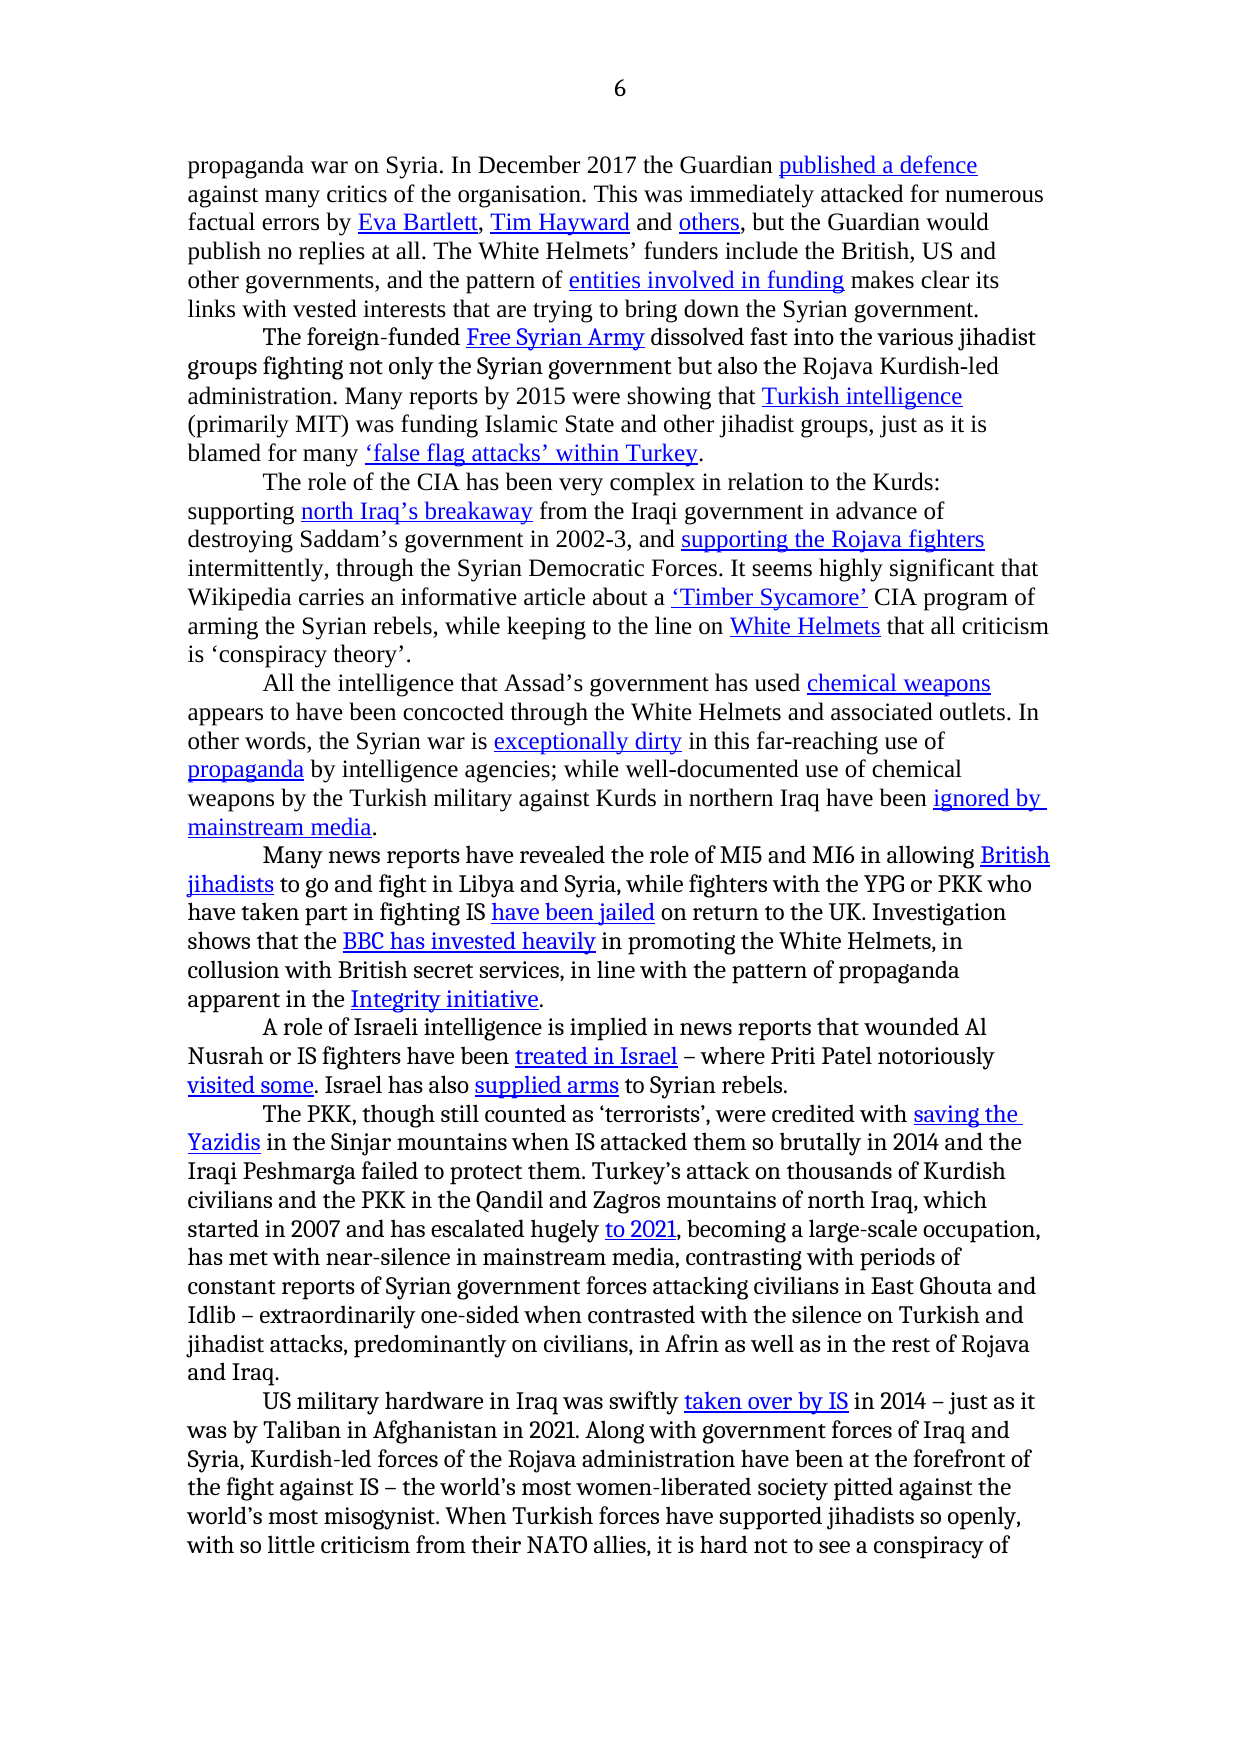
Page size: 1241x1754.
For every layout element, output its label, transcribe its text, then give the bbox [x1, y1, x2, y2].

text Many news reports have revealed the role of MI5 and MI6 in allowing British jihadists to go and fight in Libya and Syria, while fighters with the YPG or PKK who have taken part in fighting IS have been jailed on return to the UK. Investigation shows that the BBC has invested heavily in promoting the White Helmets, in collusion with British secret services, in line with the pattern of propaganda apparent in the Integrity initiative. [187, 841, 1053, 1013]
text A role of Israeli intelligence is implied in news reports that wounded Al Nusrah or IS fighters have been treated in Israel – where Priti Patel notoriously visited some. Israel has also supplied arms to Syrian rebels. [187, 1013, 1053, 1099]
text The foreign-funded Free Syrian Army dissolved fast into the various jihadist groups fighting not only the Syrian government but also the Rojava Kurdish-led administration. Many reports by 2015 were showing that Turkish intelligence (primarily MIT) was funding Islamic State and other jihadist groups, just as it is blamed for many ‘false flag attacks’ within Turkey. [187, 322, 1053, 467]
text All the intelligence that Assad’s government has used chemical weapons appears to have been concocted through the White Helmets and associated outlets. In other words, the Syrian war is exceptionally dirty in this far-reaching use of propaganda by intelligence agencies; while well-documented use of chemical weapons by the Turkish military against Kurds in northern Iraq have been ignored by mainstream media. [187, 668, 1053, 841]
text The role of the CIA has been very complex in relation to the Kurds: supporting north Iraq’s breakaway from the Iraqi government in advance of destroying Saddam’s government in 2002-3, and supporting the Rojava fighters intermittently, through the Syrian Democratic Forces. It seems highly significant that Wikipedia carries an informative article about a ‘Timber Sycamore’ CIA program of arming the Syrian rebels, while keeping to the line on White Helmets that all criticism is ‘conspiracy theory’. [187, 467, 1053, 668]
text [187, 1387, 1053, 1559]
text The PKK, though still counted as ‘terrorists’, were credited with saving the Yazidis in the Sinjar mountains when IS attacked them so brutally in 2014 and the Iraqi Peshmarga failed to protect them. Turkey’s attack on thousands of Kurdish civilians and the PKK in the Qandil and Zagros mountains of north Iraq, which started in 2007 and has escalated hugely to 2021, becoming a large-scale occupation, has met with near-silence in mainstream media, contrasting with periods of constant reports of Syrian government forces attacking civilians in East Ghouta and Idlib – extraordinarily one-sided when contrasted with the silence on Turkish and jihadist attacks, predominantly on civilians, in Afrin as well as in the rest of Rojava and Iraq. [187, 1099, 1053, 1387]
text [187, 150, 1053, 322]
